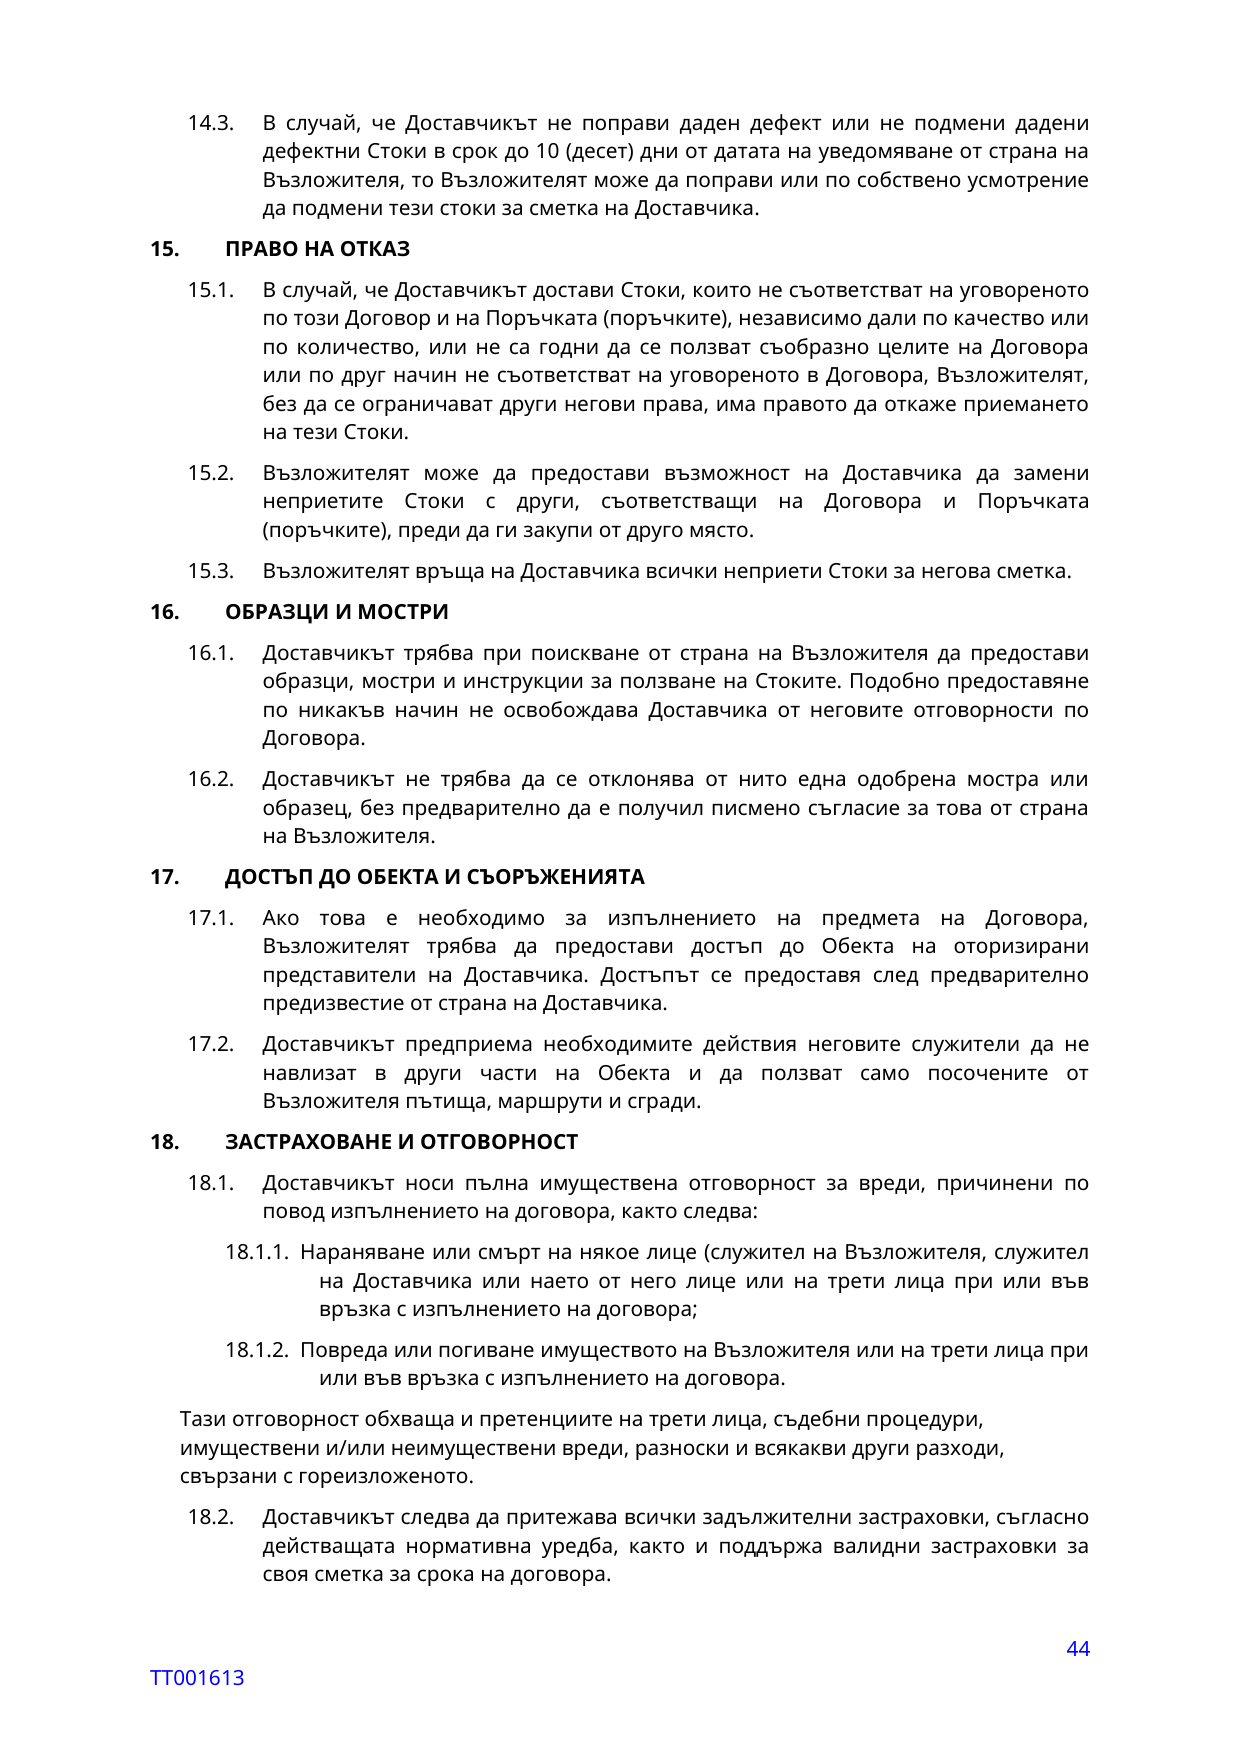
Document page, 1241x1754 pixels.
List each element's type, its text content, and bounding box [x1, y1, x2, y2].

list В случай, че Доставчикът достави Стоки, които не съответстват на уговореното по този Договор и на Поръчката (поръчките), независимо дали по качество или по количество, или не са годни да се ползват съобразно целите на Договора или по друг начин не съответстват на уговореното в Договора, Възложителят, без да се ограничават други негови права, има правото да откаже приемането на тези Стоки. [187, 275, 1090, 446]
list Ако това е необходимо за изпълнението на предмета на Договора, Възложителят трябва да предостави достъп до Обекта на оторизирани представители на Доставчика. Достъпът се предоставя след предварително предизвестие от страна на Доставчика. [187, 903, 1090, 1017]
list В случай, че Доставчикът не поправи даден дефект или не подмени дадени дефектни Стоки в срок до 10 (десет) дни от датата на уведомяване от страна на Възложителя, то Възложителят може да поправи или по собствено усмотрение да подмени тези стоки за сметка на Доставчика. [187, 108, 1090, 222]
list Доставчикът трябва при поискване от страна на Възложителя да предостави образци, мостри и инструкции за ползване на Стоките. Подобно предоставяне по никакъв начин не освобождава Доставчика от неговите отговорности по Договора. [187, 638, 1090, 752]
list Доставчикът не трябва да се отклонява от нито една одобрена мостра или образец, без предварително да е получил писмено съгласие за това от страна на Възложителя. [187, 764, 1090, 849]
list Възложителят връща на Доставчика всички неприети Стоки за негова сметка. [187, 556, 1090, 584]
list ЗАСТРАХОВАНЕ И ОТГОВОРНОСТ [150, 1127, 1090, 1155]
list ДОСТЪП ДО ОБЕКТА И СЪОРЪЖЕНИЯТА [150, 862, 1090, 890]
list Доставчикът предприема необходимите действия неговите служители да не навлизат в други части на Обекта и да ползват само посочените от Възложителя пътища, маршрути и сгради. [187, 1029, 1090, 1114]
list Доставчикът носи пълна имуществена отговорност за вреди, причинени по повод изпълнението на договора, както следва: [187, 1168, 1090, 1225]
text Тази отговорност обхваща и претенциите на трети лица, съдебни процедури, имуществени и/или неимуществени вреди, разноски и всякакви други разходи, свързани с гореизложеното. [179, 1404, 1090, 1490]
list Възложителят може да предостави възможност на Доставчика да замени неприетите Стоки с други, съответстващи на Договора и Поръчката (поръчките), преди да ги закупи от друго място. [187, 458, 1090, 543]
list Доставчикът следва да притежава всички задължителни застраховки, съгласно действащата нормативна уредба, както и поддържа валидни застраховки за своя сметка за срока на договора. [187, 1502, 1090, 1588]
list Повреда или погиване имуществото на Възложителя или на трети лица при или във връзка с изпълнението на договора. [225, 1335, 1090, 1392]
list ПРАВО НА ОТКАЗ [150, 234, 1090, 263]
list Нараняване или смърт на някое лице (служител на Възложителя, служител на Доставчика или наето от него лице или на трети лица при или във връзка с изпълнението на договора; [225, 1237, 1090, 1323]
list ОБРАЗЦИ И МОСТРИ [150, 597, 1090, 625]
